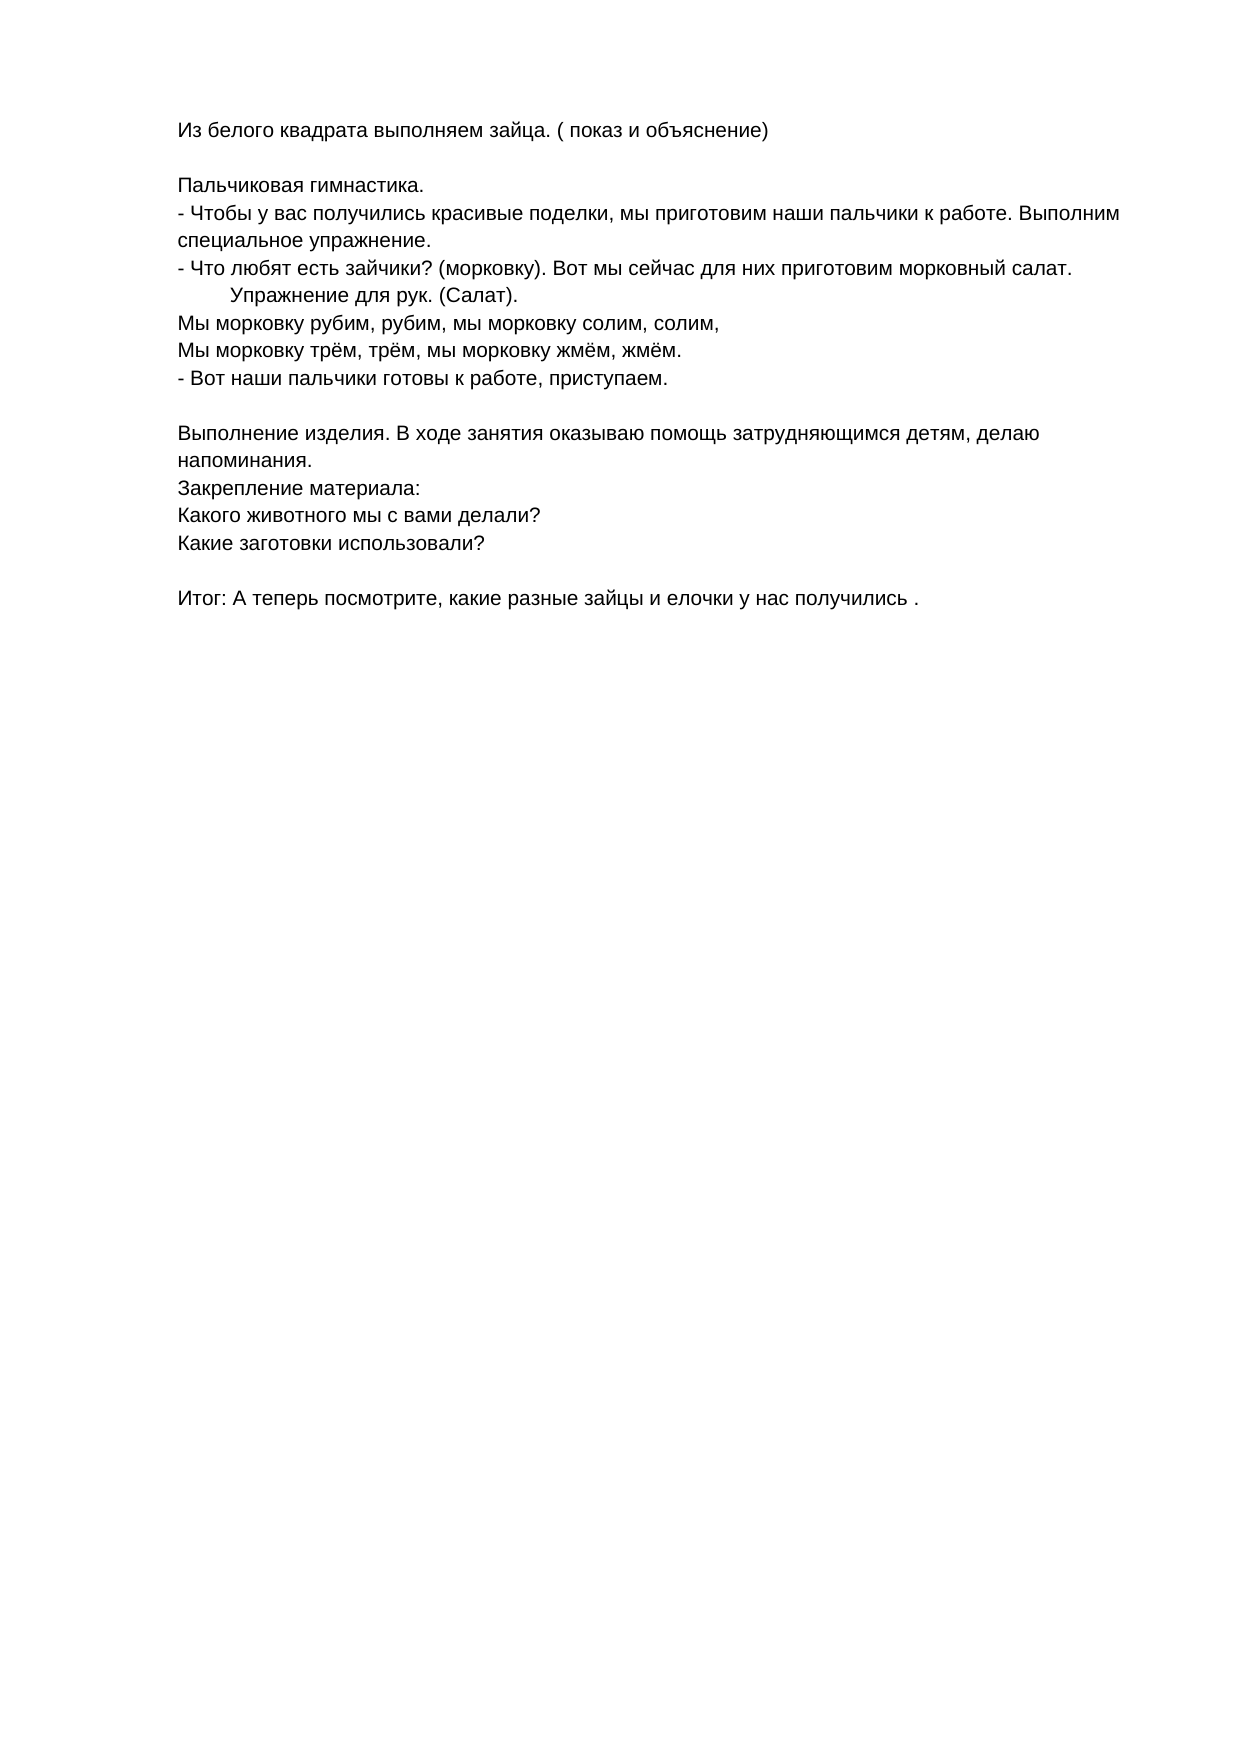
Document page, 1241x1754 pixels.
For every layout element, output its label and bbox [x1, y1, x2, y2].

text [177, 118, 1152, 642]
